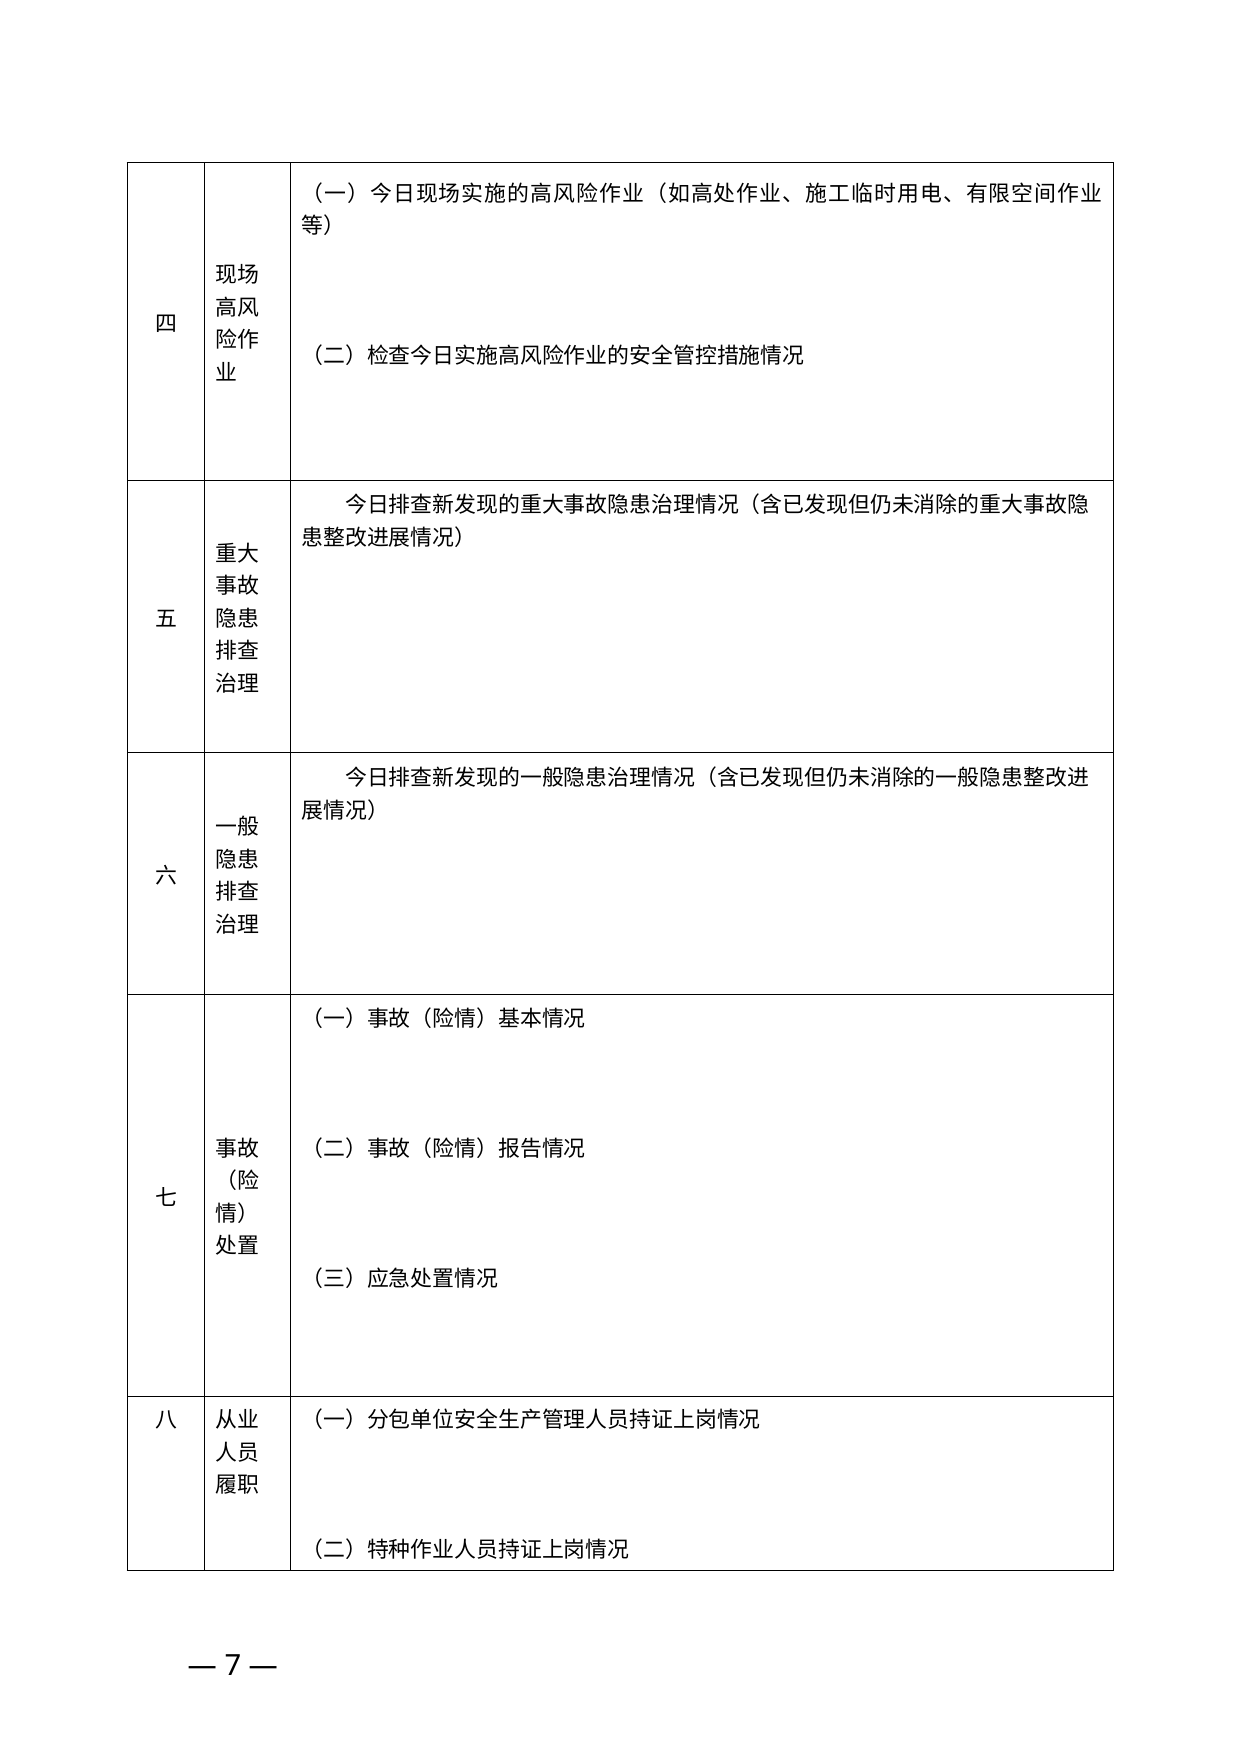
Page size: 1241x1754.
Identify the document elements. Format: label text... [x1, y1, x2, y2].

table_cell 重大事故隐患排查治理 [205, 481, 290, 752]
table_cell 六 [128, 753, 204, 994]
table_cell 八 [128, 1397, 204, 1570]
table_cell 现场高风险作业 [205, 163, 290, 480]
table_cell 五 [128, 481, 204, 752]
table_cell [291, 1397, 1113, 1570]
table_cell 今日排查新发现的一般隐患治理情况（含已发现但仍未消除的一般隐患整改进展情况） [291, 753, 1113, 994]
table_cell 今日排查新发现的重大事故隐患治理情况（含已发现但仍未消除的重大事故隐患整改进展情况） [291, 481, 1113, 752]
table_cell （一）事故（险情）基本情况 （二）事故（险情）报告情况 （三）应急处置情况 [291, 995, 1113, 1396]
table_cell 一般隐患排查治理 [205, 753, 290, 994]
table_cell （一）今日现场实施的高风险作业（如高处作业、施工临时用电、有限空间作业等） （二）检查今日实施高风险作业的安全管控措施情况 [291, 163, 1113, 480]
table_cell 七 [128, 995, 204, 1396]
table_cell 四 [128, 163, 204, 480]
table_cell 事故（险情）处置 [205, 995, 290, 1396]
table_cell 从业人员 履职 [205, 1397, 290, 1570]
